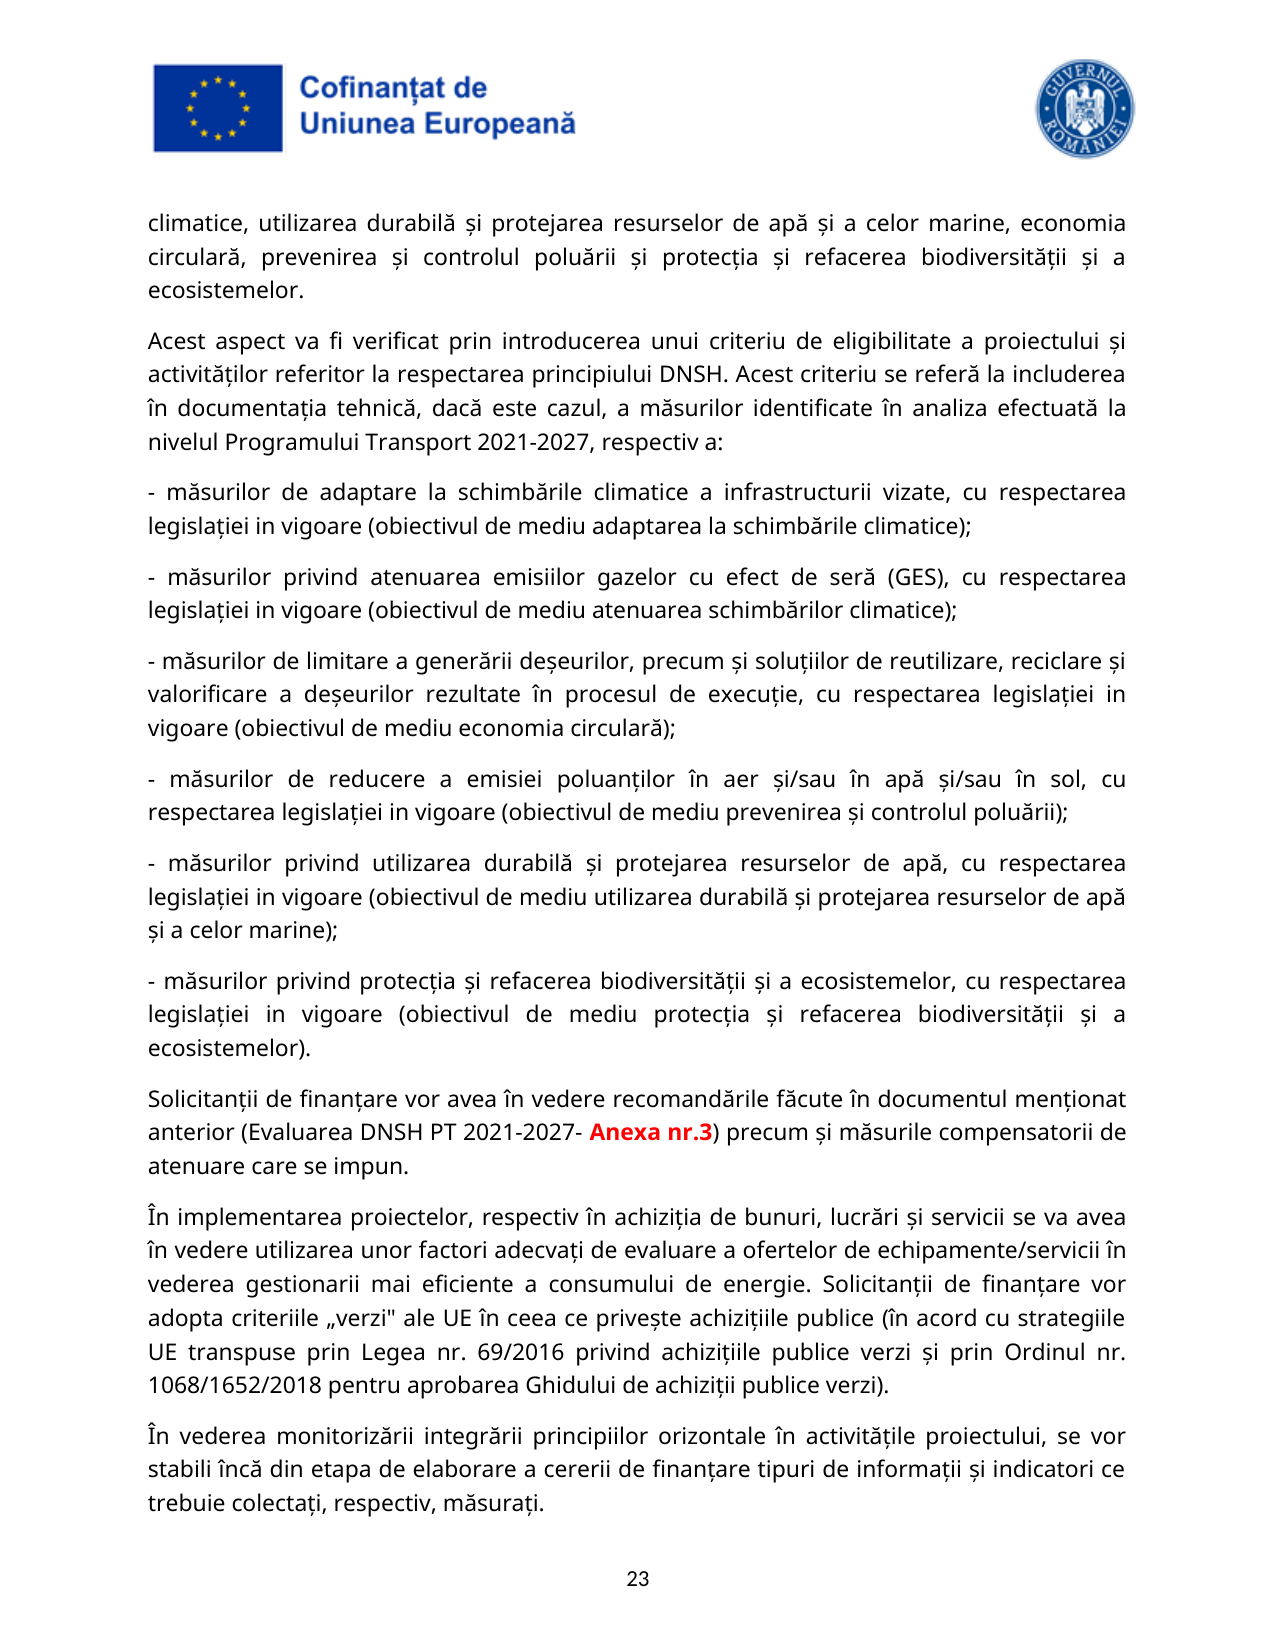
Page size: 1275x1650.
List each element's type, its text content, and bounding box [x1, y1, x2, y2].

text În vederea monitorizării integrării principiilor orizontale în activitățile proiectului, se vor stabili încă din etapa de elaborare a cererii de finanțare tipuri de informații și indicatori ce trebuie colectați, respectiv, măsurați. [148, 1420, 1127, 1518]
text - măsurilor privind utilizarea durabilă și protejarea resurselor de apă, cu respectarea legislației in vigoare (obiectivul de mediu utilizarea durabilă și protejarea resurselor de apă și a celor marine); [148, 847, 1127, 946]
text - măsurilor de limitare a generării deșeurilor, precum și soluțiilor de reutilizare, reciclare și valorificare a deșeurilor rezultate în procesul de execuție, cu respectarea legislației in vigoare (obiectivul de mediu economia circulară); [148, 645, 1127, 743]
text - măsurilor privind atenuarea emisiilor gazelor cu efect de seră (GES), cu respectarea legislației in vigoare (obiectivul de mediu atenuarea schimbărilor climatice); [148, 561, 1127, 626]
text - măsurilor de reducere a emisiei poluanților în aer și/sau în apă și/sau în sol, cu respectarea legislației in vigoare (obiectivul de mediu prevenirea și controlul poluării); [148, 763, 1127, 828]
text - măsurilor de adaptare la schimbările climatice a infrastructurii vizate, cu respectarea legislației in vigoare (obiectivul de mediu adaptarea la schimbările climatice); [148, 476, 1127, 541]
picture [147, 59, 1137, 161]
text - măsurilor privind protecția și refacerea biodiversității și a ecosistemelor, cu respectarea legislației in vigoare (obiectivul de mediu protecția și refacerea biodiversității și a ecosistemelor). [148, 965, 1127, 1063]
text Solicitanții de finanțare vor avea în vedere recomandările făcute în documentul menționat anterior (Evaluarea DNSH PT 2021-2027- Anexa nr.3) precum și măsurile compensatorii de atenuare care se impun. [148, 1083, 1127, 1181]
text Acest aspect va fi verificat prin introducerea unui criteriu de eligibilitate a proiectului și activităților referitor la respectarea principiului DNSH. Acest criteriu se referă la includerea în documentația tehnică, dacă este cazul, a măsurilor identificate în analiza efectuată la nivelul Programului Transport 2021-2027, respectiv a: [148, 325, 1127, 457]
text În implementarea proiectelor, respectiv în achiziția de bunuri, lucrări și servicii se va avea în vedere utilizarea unor factori adecvați de evaluare a ofertelor de echipamente/servicii în vederea gestionarii mai eficiente a consumului de energie. Solicitanții de finanțare vor adopta criteriile „verzi" ale UE în ceea ce privește achizițiile publice (în acord cu strategiile UE transpuse prin Legea nr. 69/2016 privind achizițiile publice verzi și prin Ordinul nr. 1068/1652/2018 pentru aprobarea Ghidului de achiziții publice verzi). [148, 1201, 1127, 1401]
